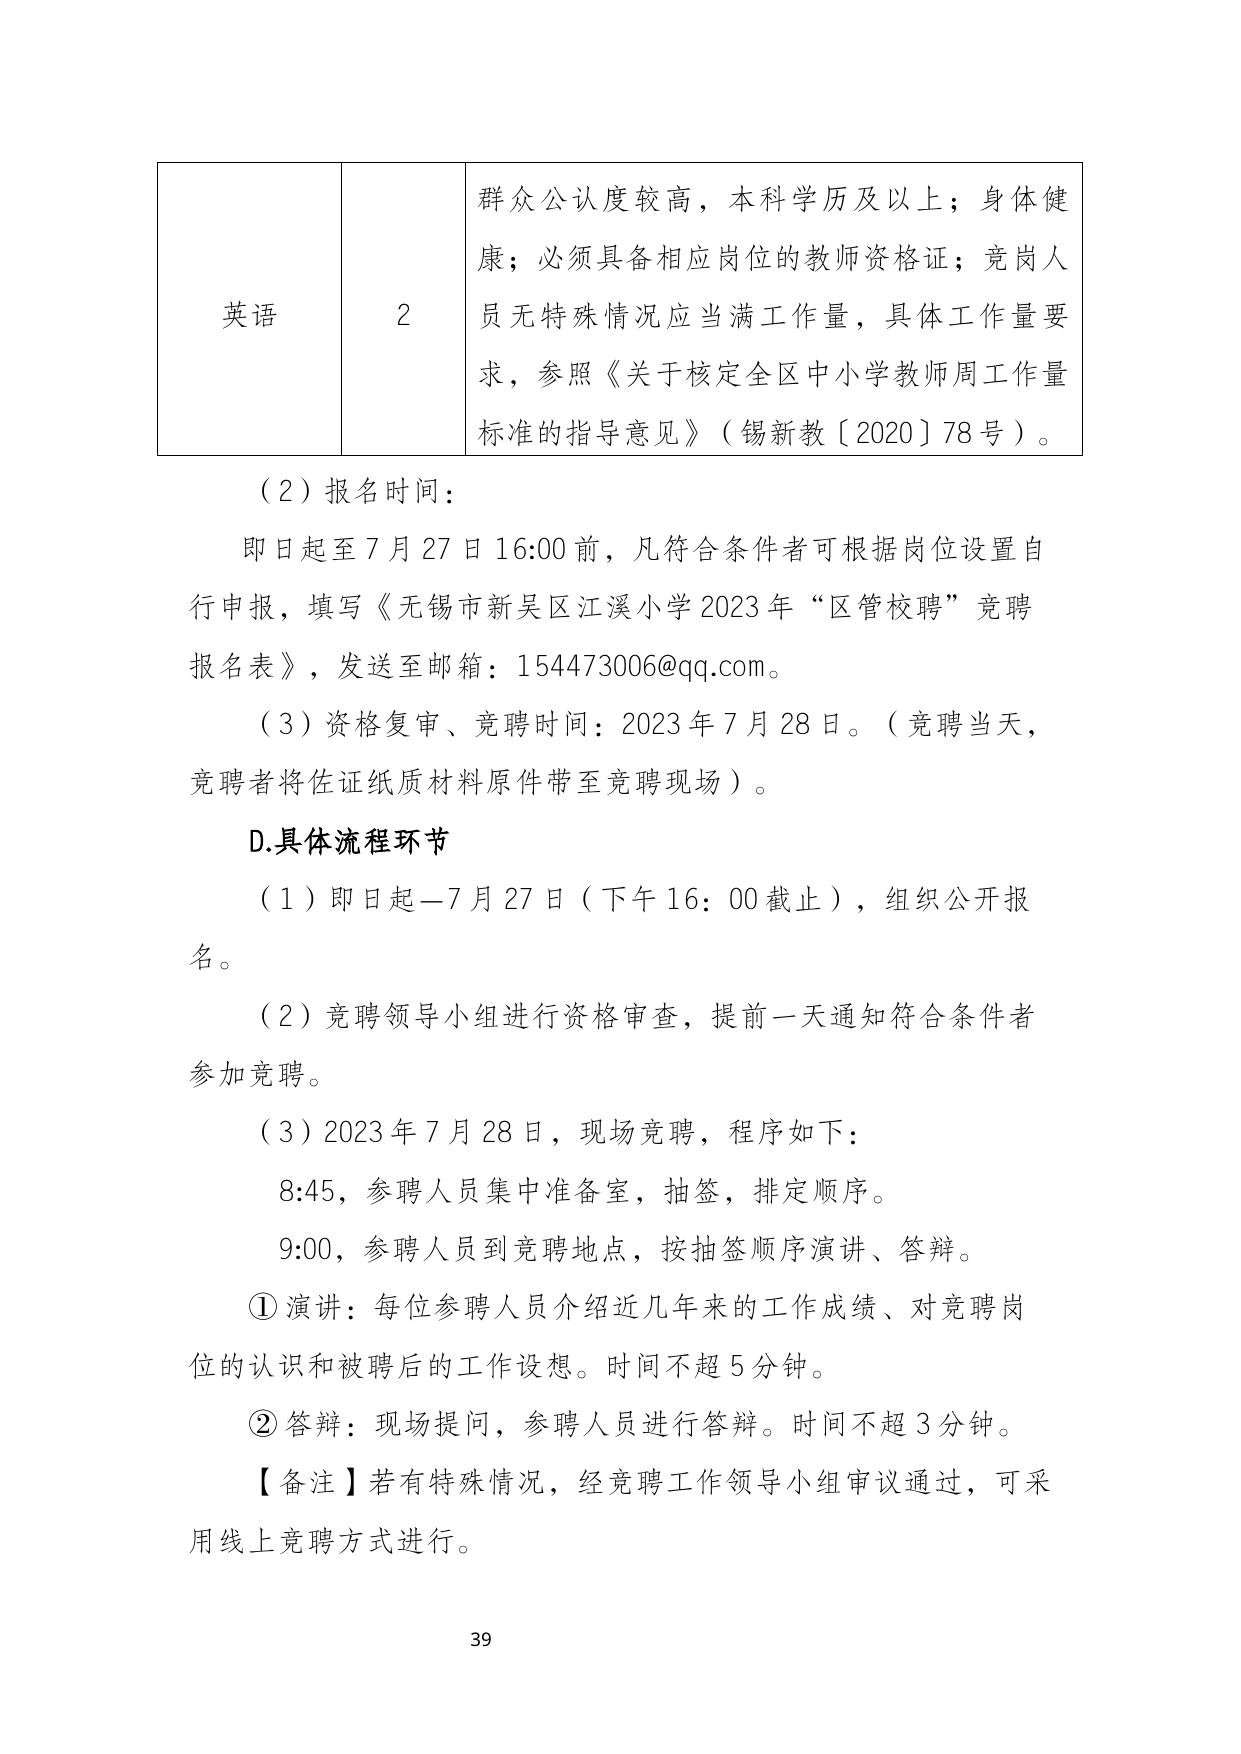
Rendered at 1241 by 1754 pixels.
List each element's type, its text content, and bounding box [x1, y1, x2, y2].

text （3）2023年7月28日，现场竞聘，程序如下： [187, 1097, 1053, 1156]
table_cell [466, 163, 1082, 455]
table_cell 英语 [158, 163, 341, 455]
text （1）即日起－7月27日（下午16：00截止），组织公开报名。 [187, 864, 1053, 981]
text （2）报名时间： [187, 456, 1053, 514]
text （3）资格复审、竞聘时间：2023年7月28日。（竞聘当天，竞聘者将佐证纸质材料原件带至竞聘现场）。 [187, 689, 1053, 806]
text D.具体流程环节 [187, 806, 1053, 864]
text （2）竞聘领导小组进行资格审查，提前一天通知符合条件者参加竞聘。 [187, 981, 1053, 1097]
text 9:00，参聘人员到竞聘地点，按抽签顺序演讲、答辩。 [187, 1214, 1053, 1272]
text ①演讲：每位参聘人员介绍近几年来的工作成绩、对竞聘岗位的认识和被聘后的工作设想。时间不超5分钟。 [187, 1272, 1053, 1389]
text 即日起至7月27日16:00前，凡符合条件者可根据岗位设置自行申报，填写《无锡市新吴区江溪小学2023年“区管校聘”竞聘报名表》，发送至邮箱：154473006@qq.com。 [187, 514, 1053, 689]
text ②答辩：现场提问，参聘人员进行答辩。时间不超3分钟。 [187, 1389, 1053, 1447]
text 【备注】若有特殊情况，经竞聘工作领导小组审议通过，可采用线上竞聘方式进行。 [187, 1447, 1053, 1564]
text 8:45，参聘人员集中准备室，抽签，排定顺序。 [187, 1156, 1053, 1214]
table_cell 2 [342, 163, 465, 455]
